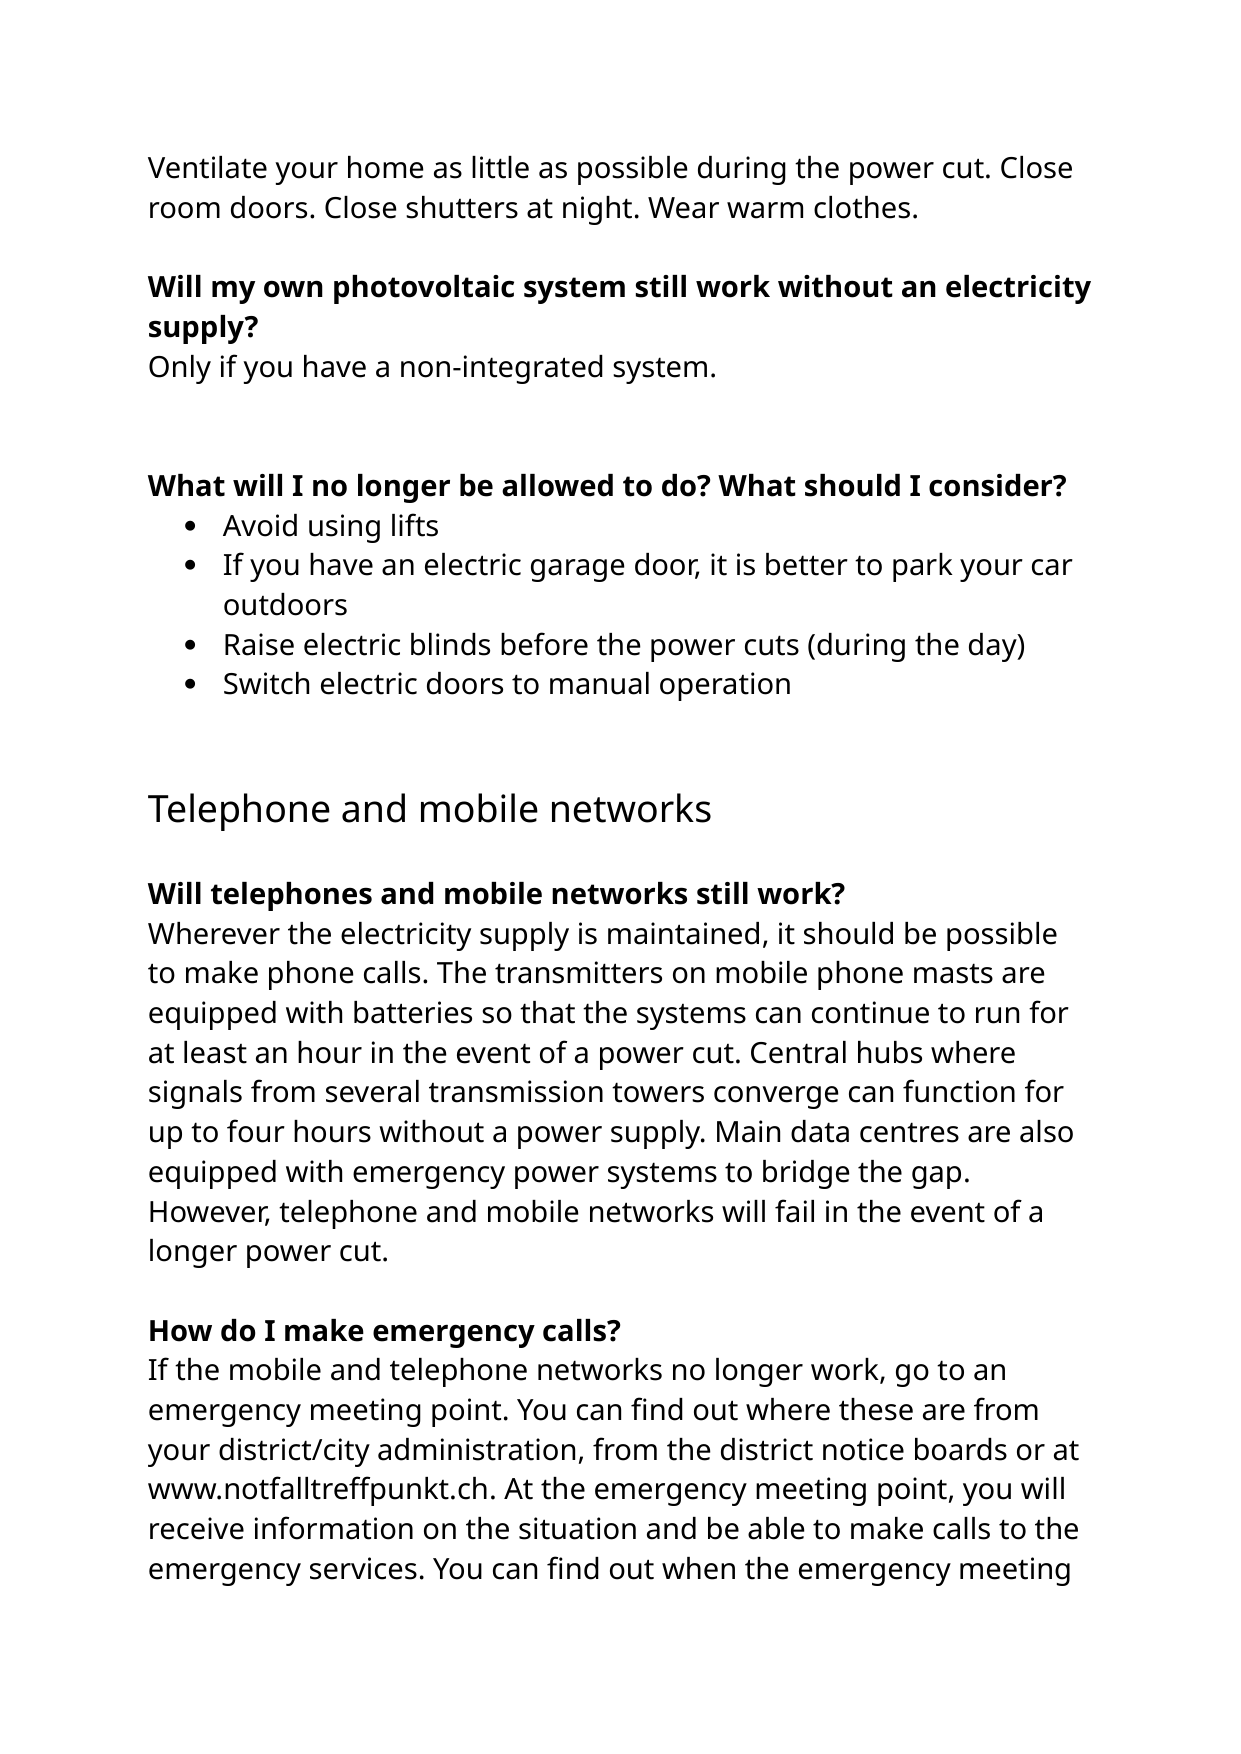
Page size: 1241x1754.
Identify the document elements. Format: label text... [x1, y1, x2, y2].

text Will my own photovoltaic system still work without an electricity supply? [148, 267, 1093, 346]
text What will I no longer be allowed to do? What should I consider? [148, 465, 1093, 505]
text Telephone and mobile networks [148, 783, 1093, 834]
text Only if you have a non-integrated system. [148, 346, 1093, 386]
text Will telephones and mobile networks still work? [148, 873, 1093, 913]
list Avoid using lifts [185, 505, 1093, 544]
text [148, 1349, 1093, 1588]
list If you have an electric garage door, it is better to park your car outdoors [185, 544, 1093, 624]
text How do I make emergency calls? [148, 1310, 1093, 1349]
text Ventilate your home as little as possible during the power cut. Close room doors. Close shutters at night. Wear warm clothes. [148, 148, 1093, 227]
list Switch electric doors to manual operation [185, 663, 1093, 703]
text Wherever the electricity supply is maintained, it should be possible to make phone calls. The transmitters on mobile phone masts are equipped with batteries so that the systems can continue to run for at least an hour in the event of a power cut. Central hubs where signals from several transmission towers converge can function for up to four hours without a power supply. Main data centres are also equipped with emergency power systems to bridge the gap. However, telephone and mobile networks will fail in the event of a longer power cut. [148, 913, 1093, 1270]
list Raise electric blinds before the power cuts (during the day) [185, 624, 1093, 663]
